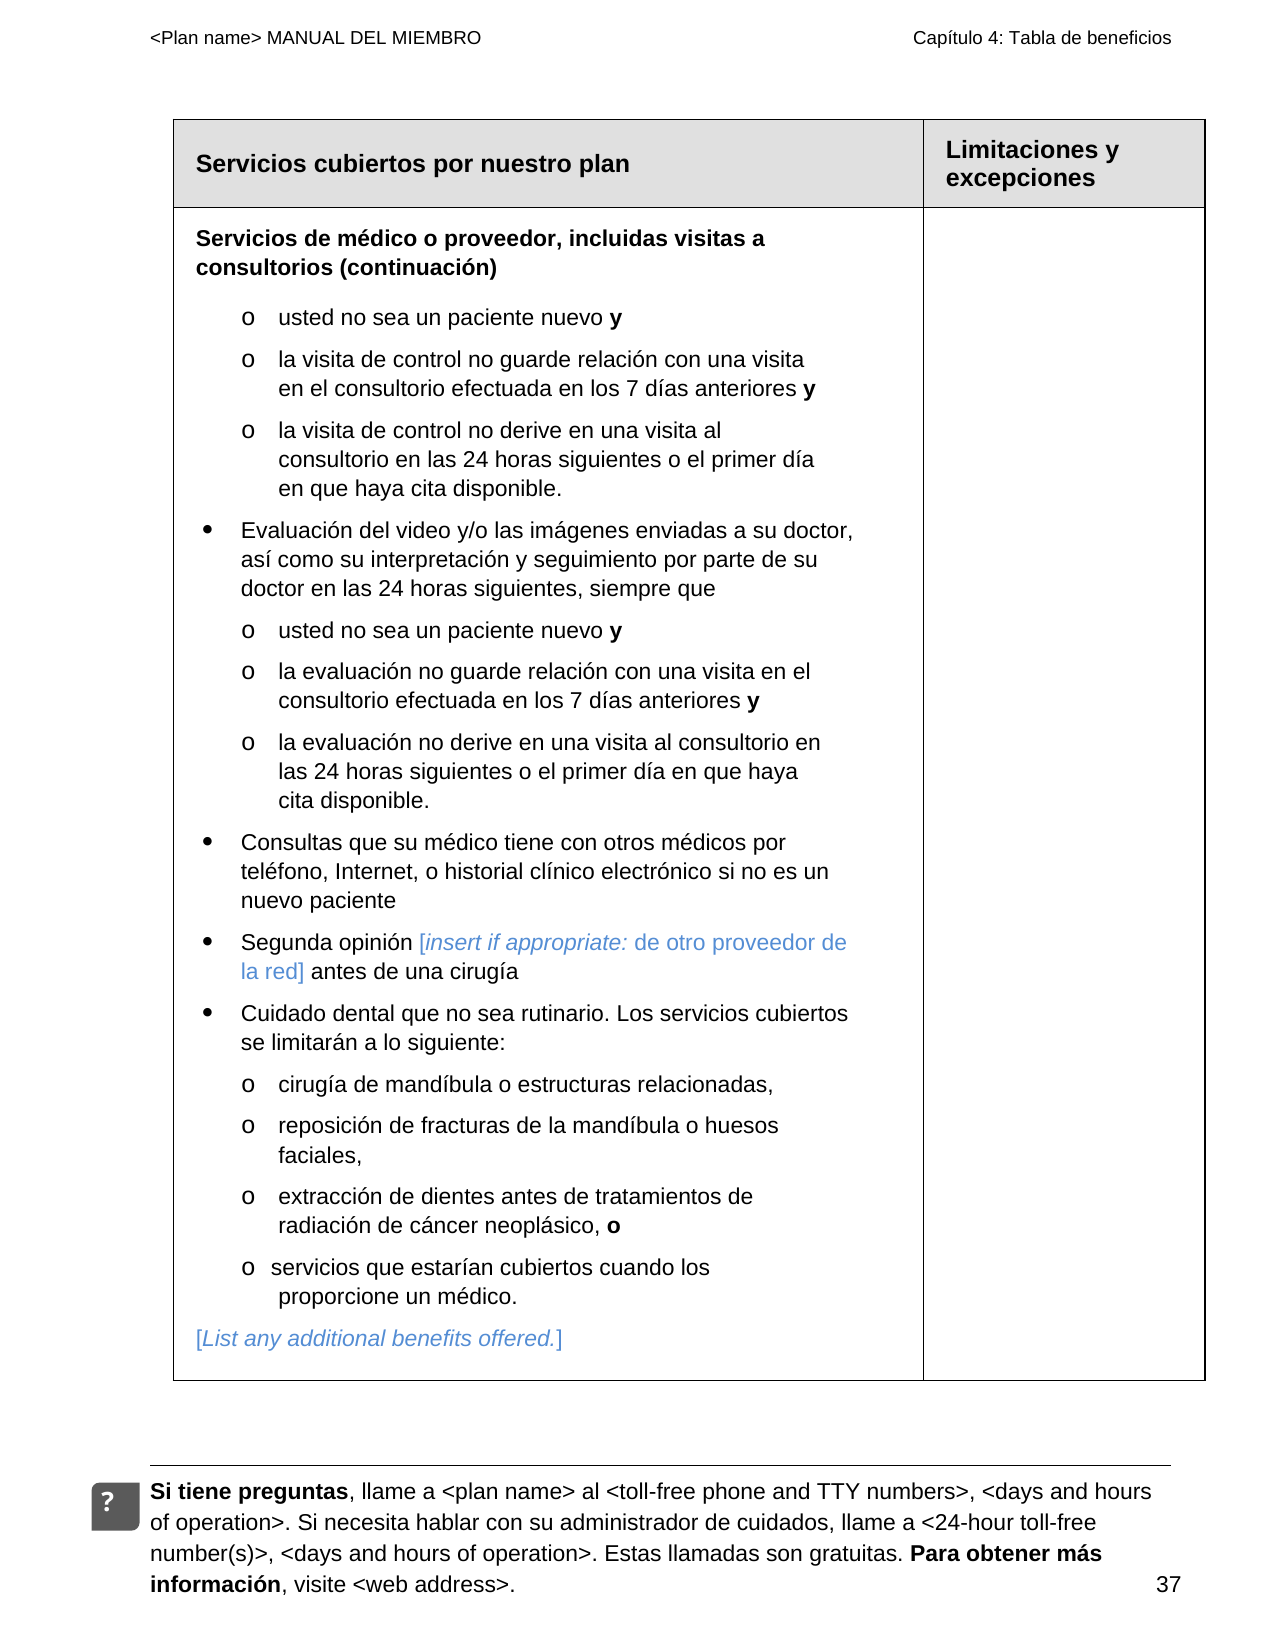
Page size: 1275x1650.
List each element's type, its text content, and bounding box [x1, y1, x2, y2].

table_cell Servicios de médico o proveedor, incluidas visitas a consultorios (continuación) usted no sea un paciente nuevo y la visita de control no guarde relación con una visita en el consultorio efectuada en los 7 días anteriores y la visita de control no derive en una visita al consultorio en las 24 horas siguientes o el primer día en que haya cita disponible. Evaluación del video y/o las imágenes enviadas a su doctor, así como su interpretación y seguimiento por parte de su doctor en las 24 horas siguientes, siempre que usted no sea un paciente nuevo y la evaluación no guarde relación con una visita en el consultorio efectuada en los 7 días anteriores y la evaluación no derive en una visita al consultorio en las 24 horas siguientes o el primer día en que haya cita disponible. Consultas que su médico tiene con otros médicos por teléfono, Internet, o historial clínico electrónico si no es un nuevo paciente Segunda opinión [insert if appropriate: de otro proveedor de la red] antes de una cirugía Cuidado dental que no sea rutinario. Los servicios cubiertos se limitarán a lo siguiente: cirugía de mandíbula o estructuras relacionadas, reposición de fracturas de la mandíbula o huesos faciales, extracción de dientes antes de tratamientos de radiación de cáncer neoplásico, o servicios que estarían cubiertos cuando los proporcione un médico. [List any additional benefits offered.] [174, 208, 923, 1380]
table_header Limitaciones y excepciones [924, 120, 1204, 207]
table_cell [924, 208, 1204, 1380]
table_header Servicios cubiertos por nuestro plan [174, 120, 923, 207]
